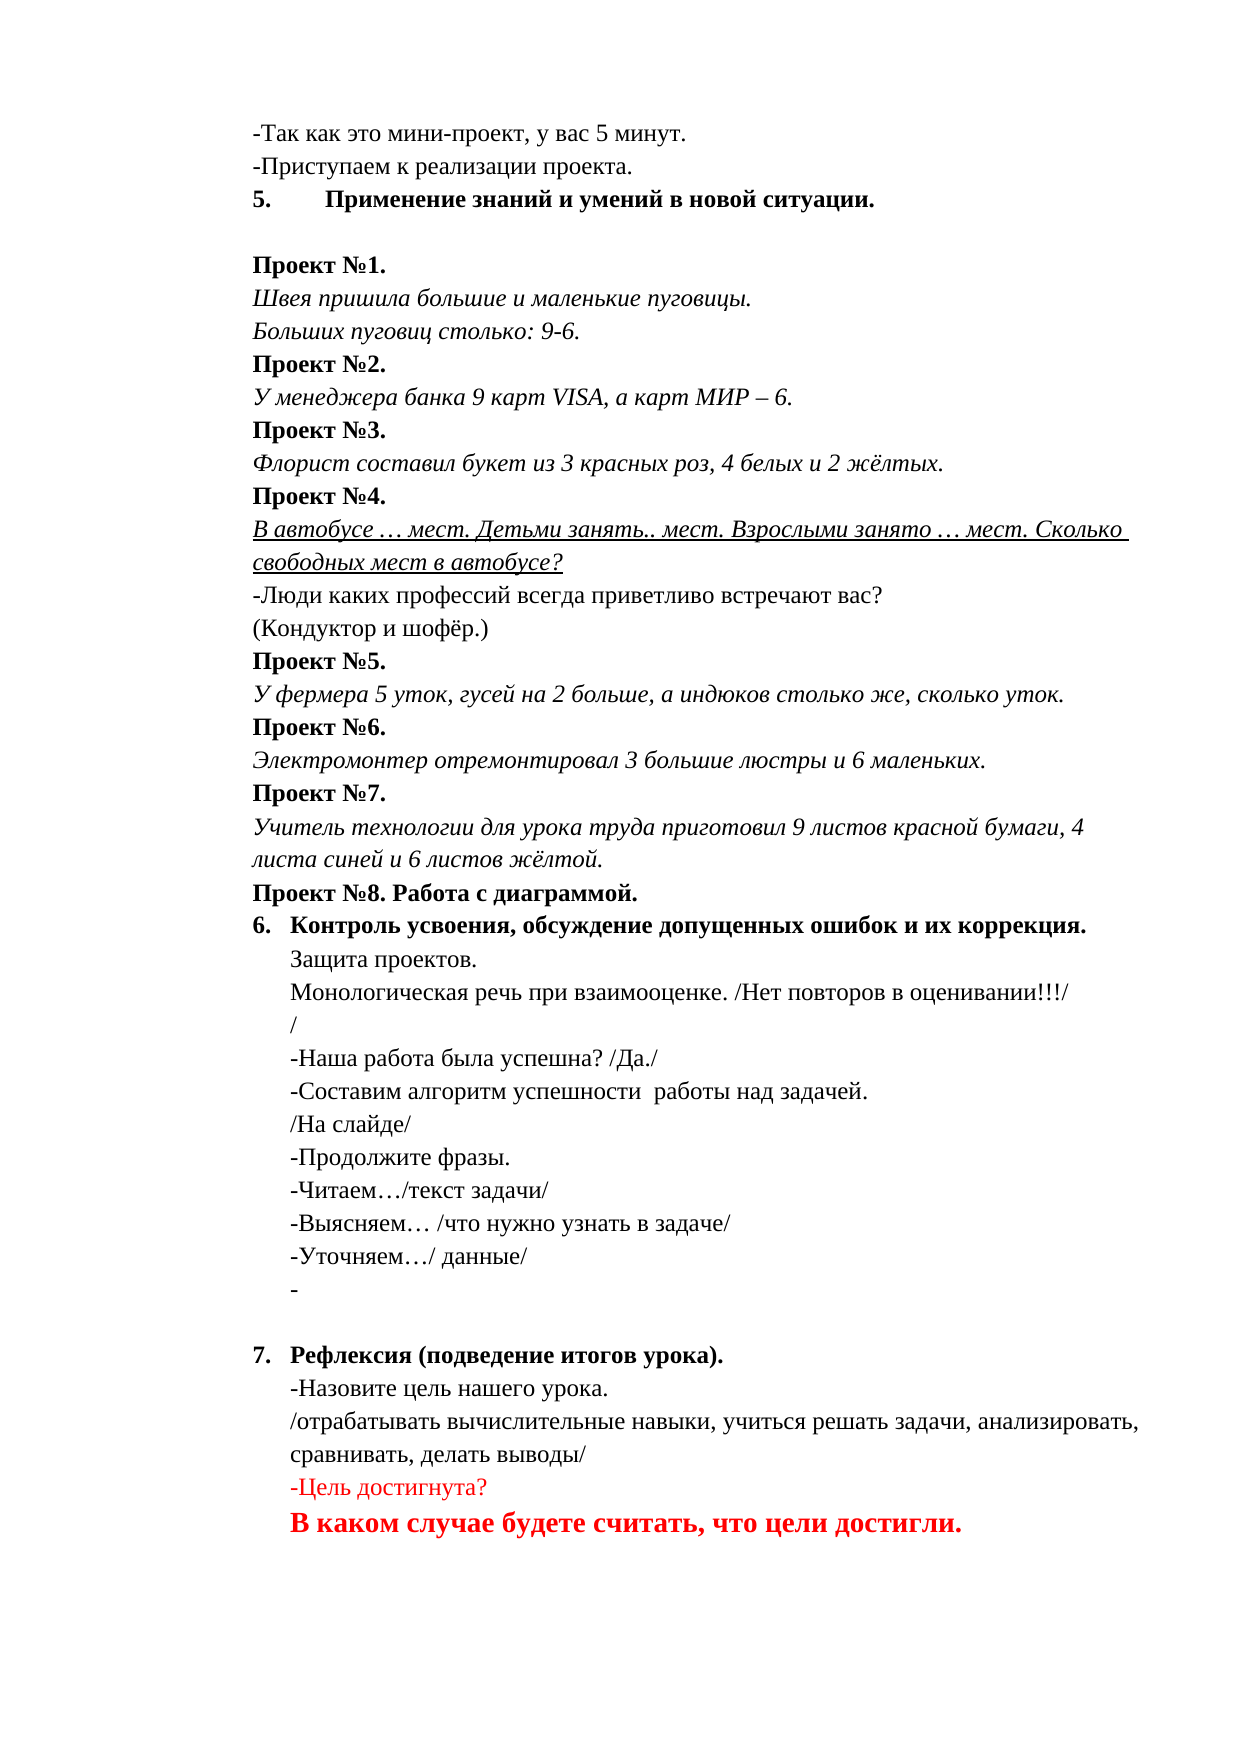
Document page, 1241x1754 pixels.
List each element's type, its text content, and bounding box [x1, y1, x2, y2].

list -Так как это мини-проект, у вас 5 минут. [252, 118, 1152, 147]
list / [290, 1010, 1152, 1038]
list Проект №2. [252, 349, 1152, 378]
list Электромонтер отремонтировал 3 большие люстры и 6 маленьких. [252, 746, 1152, 774]
list /отрабатывать вычислительные навыки, учиться решать задачи, анализировать, сравнивать, делать выводы/ [290, 1406, 1152, 1468]
list - [290, 1274, 1152, 1303]
list -Наша работа была успешна? /Да./ [290, 1043, 1152, 1071]
list -Приступаем к реализации проекта. [252, 151, 1152, 180]
list В каком случае будете считать, что цели достигли. [290, 1505, 1152, 1538]
list -Читаем…/текст задачи/ [290, 1175, 1152, 1203]
list Проект №1. [252, 250, 1152, 279]
list Проект №5. [252, 646, 1152, 675]
list Флорист составил букет из 3 красных роз, 4 белых и 2 жёлтых. [252, 448, 1152, 477]
list Рефлексия (подведение итогов урока). [252, 1340, 1152, 1369]
list Швея пришила большие и маленькие пуговицы. [252, 283, 1152, 312]
list -Цель достигнута? [290, 1472, 1152, 1501]
list -Люди каких профессий всегда приветливо встречают вас? [252, 580, 1152, 609]
list (Кондуктор и шофёр.) [252, 613, 1152, 642]
list Проект №6. [252, 712, 1152, 741]
list У фермера 5 уток, гусей на 2 больше, а индюков столько же, сколько уток. [252, 679, 1152, 708]
list -Продолжите фразы. [290, 1142, 1152, 1171]
list Учитель технологии для урока труда приготовил 9 листов красной бумаги, 4 листа синей и 6 листов жёлтой. [252, 812, 1152, 873]
list Больших пуговиц столько: 9-6. [252, 316, 1152, 345]
list У менеджера банка 9 карт VISA, а карт МИР – 6. [252, 382, 1152, 411]
list Монологическая речь при взаимооценке. /Нет повторов в оценивании!!!/ [290, 977, 1152, 1005]
list -Назовите цель нашего урока. [290, 1373, 1152, 1402]
list 5. Применение знаний и умений в новой ситуации. [252, 184, 1152, 213]
list Проект №4. [252, 481, 1152, 510]
list -Составим алгоритм успешности работы над задачей. [290, 1076, 1152, 1104]
list Контроль усвоения, обсуждение допущенных ошибок и их коррекция. [252, 911, 1152, 939]
list -Выясняем… /что нужно узнать в задаче/ [290, 1208, 1152, 1237]
list Проект №7. [252, 778, 1152, 807]
list Проект №8. Работа с диаграммой. [252, 878, 1152, 906]
list -Уточняем…/ данные/ [290, 1241, 1152, 1269]
list /На слайде/ [290, 1109, 1152, 1137]
list Защита проектов. [290, 944, 1152, 972]
list Проект №3. [252, 415, 1152, 444]
list В автобусе … мест. Детьми занять.. мест. Взрослыми занято … мест. Сколько свободных мест в автобусе? [252, 514, 1152, 576]
